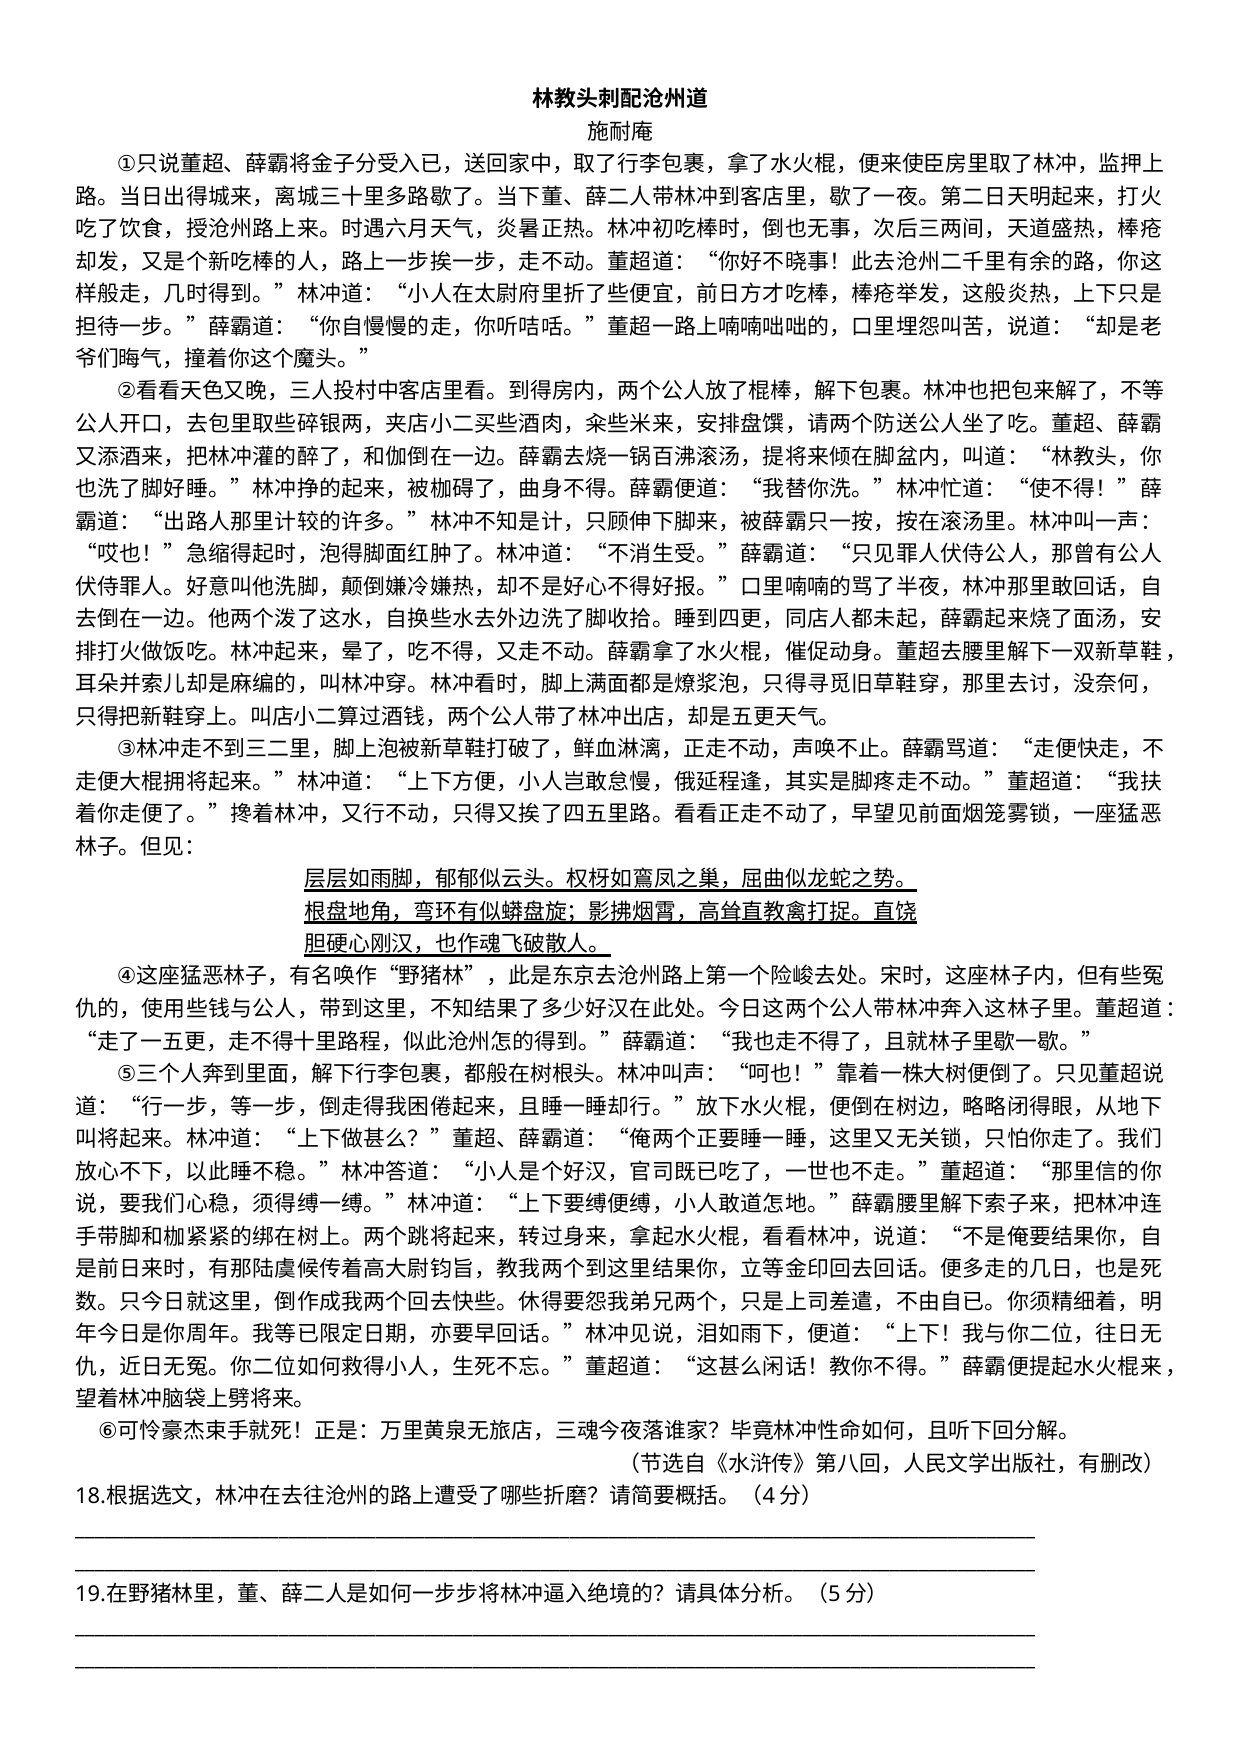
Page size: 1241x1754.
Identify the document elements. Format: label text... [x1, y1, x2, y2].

text ⑥可怜豪杰束手就死！正是：万里黄泉无旅店，三魂今夜落谁家？毕竟林冲性命如何，且听下回分解。 [75, 1413, 1165, 1446]
text 施耐庵 [75, 113, 1165, 146]
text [75, 1543, 1165, 1576]
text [75, 1608, 1165, 1641]
text ③林冲走不到三二里，脚上泡被新草鞋打破了，鲜血淋漓，正走不动，声唤不止。薛霸骂道：“走便快走，不走便大棍拥将起来。”林冲道：“上下方便，小人岂敢怠慢，俄延程逢，其实是脚疼走不动。”董超道：“我扶着你走便了。”搀着林冲，又行不动，只得又挨了四五里路。看看正走不动了，早望见前面烟笼雾锁，一座猛恶林子。但见： [75, 731, 1165, 861]
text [75, 1641, 1165, 1673]
text ②看看天色又晚，三人投村中客店里看。到得房内，两个公人放了棍棒，解下包裹。林冲也把包来解了，不等公人开口，去包里取些碎银两，夹店小二买些酒肉，籴些米来，安排盘馔，请两个防送公人坐了吃。董超、薛霸又添酒来，把林冲灌的醉了，和伽倒在一边。薛霸去烧一锅百沸滚汤，提将来倾在脚盆内，叫道：“林教头，你也洗了脚好睡。”林冲挣的起来，被枷碍了，曲身不得。薛霸便道：“我替你洗。”林冲忙道：“使不得！”薛霸道：“出路人那里计较的许多。”林冲不知是计，只顾伸下脚来，被薛霸只一按，按在滚汤里。林冲叫一声：“哎也！”急缩得起时，泡得脚面红肿了。林冲道：“不消生受。”薛霸道：“只见罪人伏侍公人，那曾有公人伏侍罪人。好意叫他洗脚，颠倒嫌冷嫌热，却不是好心不得好报。”口里喃喃的骂了半夜，林冲那里敢回话，自去倒在一边。他两个泼了这水，自换些水去外边洗了脚收拾。睡到四更，同店人都未起，薛霸起来烧了面汤，安排打火做饭吃。林冲起来，晕了，吃不得，又走不动。薛霸拿了水火棍，催促动身。董超去腰里解下一双新草鞋，耳朵并索儿却是麻编的，叫林冲穿。林冲看时，脚上满面都是燎浆泡，只得寻觅旧草鞋穿，那里去讨，没奈何，只得把新鞋穿上。叫店小二算过酒钱，两个公人带了林冲出店，却是五更天气。 [75, 373, 1165, 731]
text 19.在野猪林里，董、薛二人是如何一步步将林冲逼入绝境的？请具体分析。（5分） [75, 1576, 1078, 1608]
text 林教头刺配沧州道 [75, 81, 1165, 113]
text 胆硬心刚汉，也作魂飞破散人。 [75, 926, 1165, 958]
text （节选自《水浒传》第八回，人民文学出版社，有删改） [75, 1446, 1165, 1478]
text ⑤三个人奔到里面，解下行李包裹，都般在树根头。林冲叫声：“呵也！”靠着一株大树便倒了。只见董超说道：“行一步，等一步，倒走得我困倦起来，且睡一睡却行。”放下水火棍，便倒在树边，略略闭得眼，从地下叫将起来。林冲道：“上下做甚么？”董超、薛霸道：“俺两个正要睡一睡，这里又无关锁，只怕你走了。我们放心不下，以此睡不稳。”林冲答道：“小人是个好汉，官司既已吃了，一世也不走。”董超道：“那里信的你说，要我们心稳，须得缚一缚。”林冲道：“上下要缚便缚，小人敢道怎地。”薛霸腰里解下索子来，把林冲连手带脚和枷紧紧的绑在树上。两个跳将起来，转过身来，拿起水火棍，看看林冲，说道：“不是俺要结果你，自是前日来时，有那陆虞候传着高大尉钧旨，教我两个到这里结果你，立等金印回去回话。便多走的几日，也是死数。只今日就这里，倒作成我两个回去快些。休得要怨我弟兄两个，只是上司差遣，不由自已。你须精细着，明年今日是你周年。我等已限定日期，亦要早回话。”林冲见说，泪如雨下，便道：“上下！我与你二位，往日无仇，近日无冤。你二位如何救得小人，生死不忘。”董超道：“这甚么闲话！教你不得。”薛霸便提起水火棍来，望着林冲脑袋上劈将来。 [75, 1056, 1165, 1413]
text ④这座猛恶林子，有名唤作“野猪林”，此是东京去沧州路上第一个险峻去处。宋时，这座林子内，但有些冤仇的，使用些钱与公人，带到这里，不知结果了多少好汉在此处。今日这两个公人带林冲奔入这林子里。董超道：“走了一五更，走不得十里路程，似此沧州怎的得到。”薛霸道：“我也走不得了，且就林子里歇一歇。” [75, 958, 1165, 1056]
text 层层如雨脚，郁郁似云头。权枒如鵉凤之巢，屈曲似龙蛇之势。 [75, 861, 1165, 893]
text ___________________________________________________________________________________________________ [75, 1511, 1165, 1543]
text 18.根据选文，林冲在去往沧州的路上遭受了哪些折磨？请简要概括。（4分） [75, 1478, 1078, 1511]
text ①只说董超、薛霸将金子分受入已，送回家中，取了行李包裹，拿了水火棍，便来使臣房里取了林冲，监押上路。当日出得城来，离城三十里多路歇了。当下董、薛二人带林冲到客店里，歇了一夜。第二日天明起来，打火吃了饮食，授沧州路上来。时遇六月天气，炎暑正热。林冲初吃棒时，倒也无事，次后三两间，天道盛热，棒疮却发，又是个新吃棒的人，路上一步挨一步，走不动。董超道：“你好不晓事！此去沧州二千里有余的路，你这样般走，几时得到。”林冲道：“小人在太尉府里折了些便宜，前日方才吃棒，棒疮举发，这般炎热，上下只是担待一步。”薛霸道：“你自慢慢的走，你听咭咶。”董超一路上喃喃咄咄的，口里埋怨叫苦，说道：“却是老爷们晦气，撞着你这个魔头。” [75, 146, 1165, 373]
text 根盘地角，弯环有似蟒盘旋；影拂烟霄，高耸直教禽打捉。直饶 [75, 893, 1165, 926]
